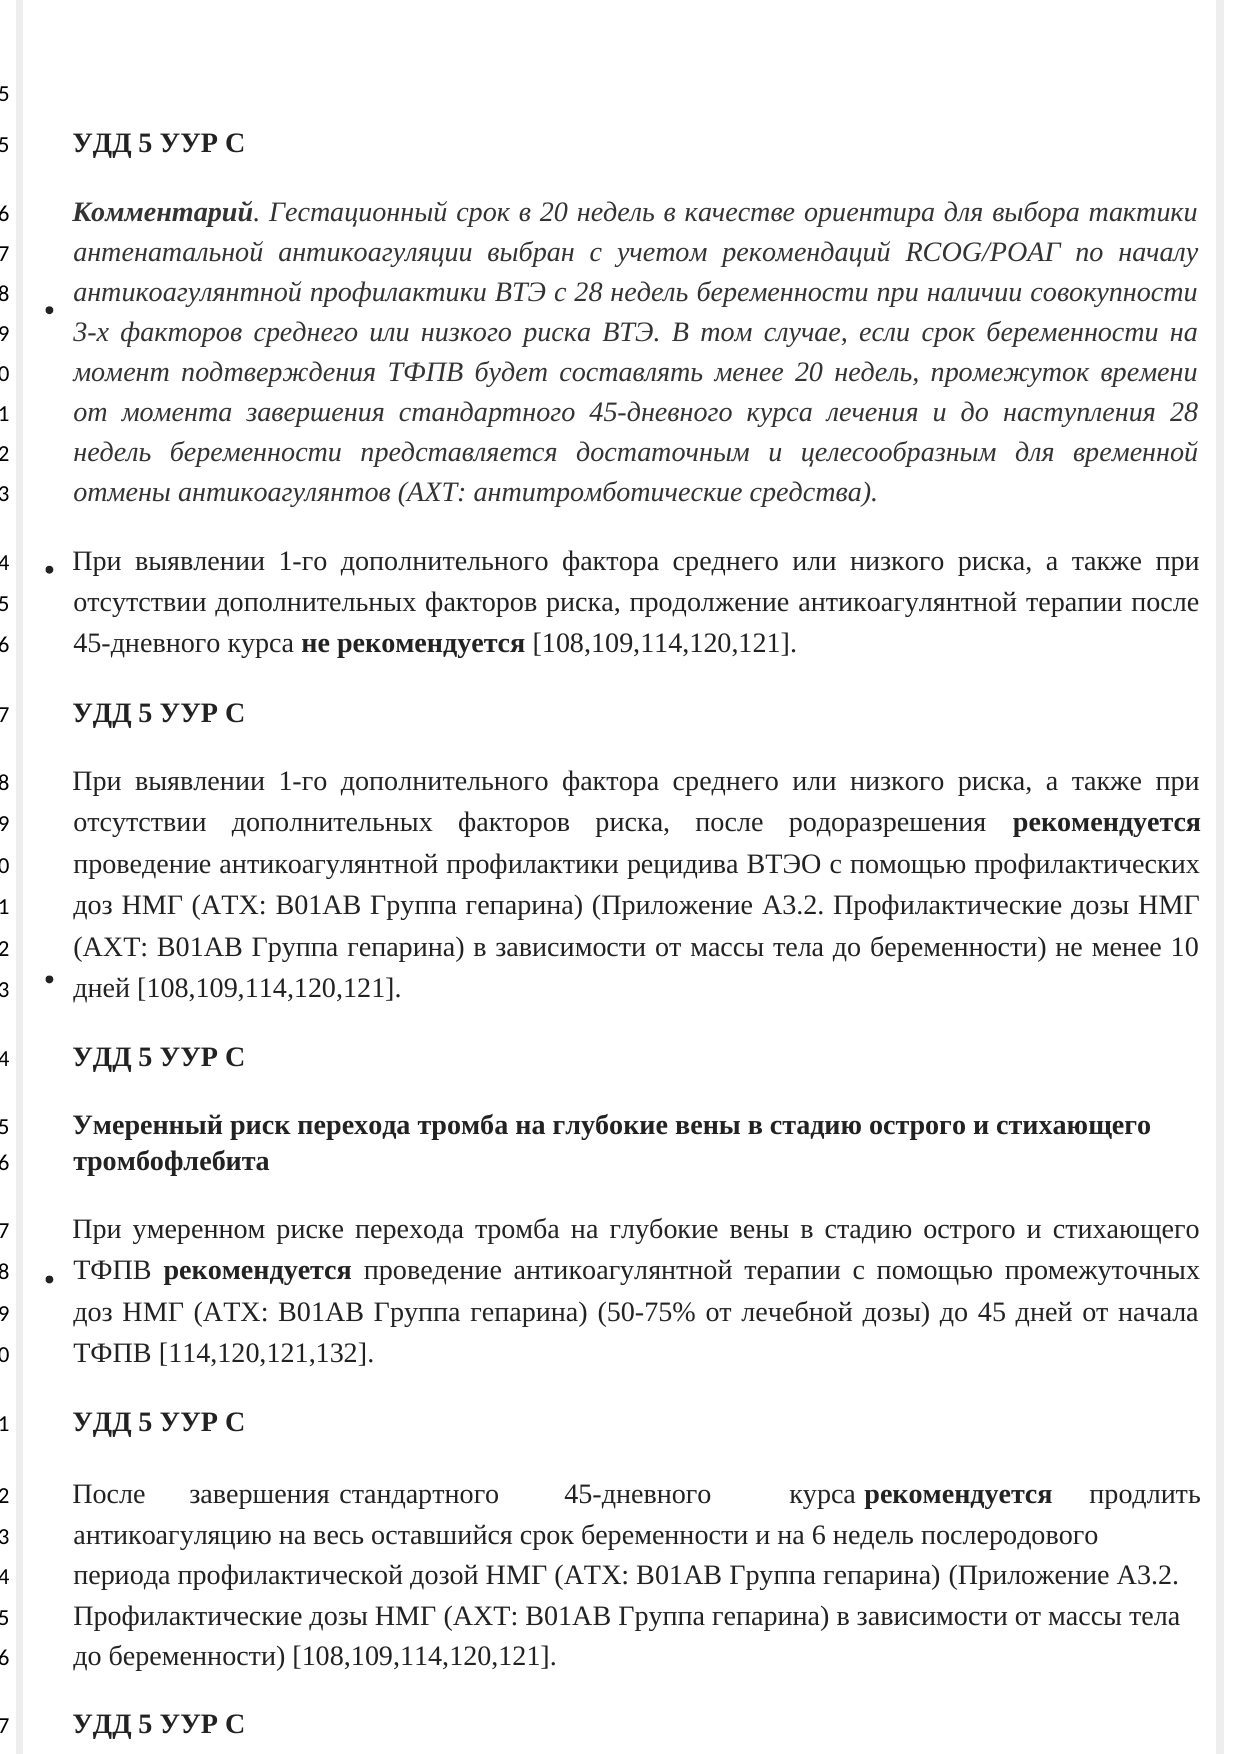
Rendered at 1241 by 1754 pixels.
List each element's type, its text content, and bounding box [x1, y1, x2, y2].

text При выявлении 1-го дополнительного фактора среднего или низкого риска, а также при отсутствии дополнительных факторов риска, продолжение антикоагулянтной терапии после 45-дневного курса не рекомендуется [108,109,114,120,121]. [39, 544, 1201, 659]
subtitle Умеренный риск перехода тромба на глубокие вены в стадию острого и стихающего тромбофлебита [37, 1108, 1201, 1176]
subtitle УДД 5 УУР С [37, 696, 1201, 728]
text После завершения стандартного 45-дневного курса рекомендуется продлить антикоагуляцию на весь оставшийся срок беременности и на 6 недель послеродового периода профилактической дозой НМГ (АТХ: B01AB Группа гепарина) (Приложение А3.2. Профилактические дозы НМГ (АХТ: B01AB Группа гепарина) в зависимости от массы тела до беременности) [108,109,114,120,121]. [39, 1477, 1202, 1672]
text При выявлении 1-го дополнительного фактора среднего или низкого риска, а также при отсутствии дополнительных факторов риска, после родоразрешения рекомендуется проведение антикоагулянтной профилактики рецидива ВТЭО с помощью профилактических доз НМГ (АТХ: B01AB Группа гепарина) (Приложение А3.2. Профилактические дозы НМГ (АХТ: B01AB Группа гепарина) в зависимости от массы тела до беременности) не менее 10 дней [108,109,114,120,121]. [39, 764, 1201, 1003]
text УДД 5 УУР С [37, 1707, 1201, 1740]
text УДД 5 УУР С [37, 1040, 1201, 1072]
text Комментарий. Гестационный срок в 20 недель в качестве ориентира для выбора тактики антенатальной антикоагуляции выбран с учетом рекомендаций RCOG/РОАГ по началу антикоагулянтной профилактики ВТЭ с 28 недель беременности при наличии совокупности 3-х факторов среднего или низкого риска ВТЭ. В том случае, если срок беременности на момент подтверждения ТФПВ будет составлять менее 20 недель, промежуток времени от момента завершения стандартного 45-дневного курса лечения и до наступления 28 недель беременности представляется достаточным и целесообразным для временной отмены антикоагулянтов (АХТ: антитромботические средства). [37, 195, 1202, 508]
text При умеренном риске перехода тромба на глубокие вены в стадию острого и стихающего ТФПВ рекомендуется проведение антикоагулянтной терапии с помощью промежуточных доз НМГ (АТХ: B01AB Группа гепарина) (50-75% от лечебной дозы) до 45 дней от начала ТФПВ [114,120,121,132]. [39, 1212, 1201, 1369]
subtitle УДД 5 УУР С [37, 127, 1201, 159]
subtitle УДД 5 УУР С [37, 1405, 1201, 1438]
